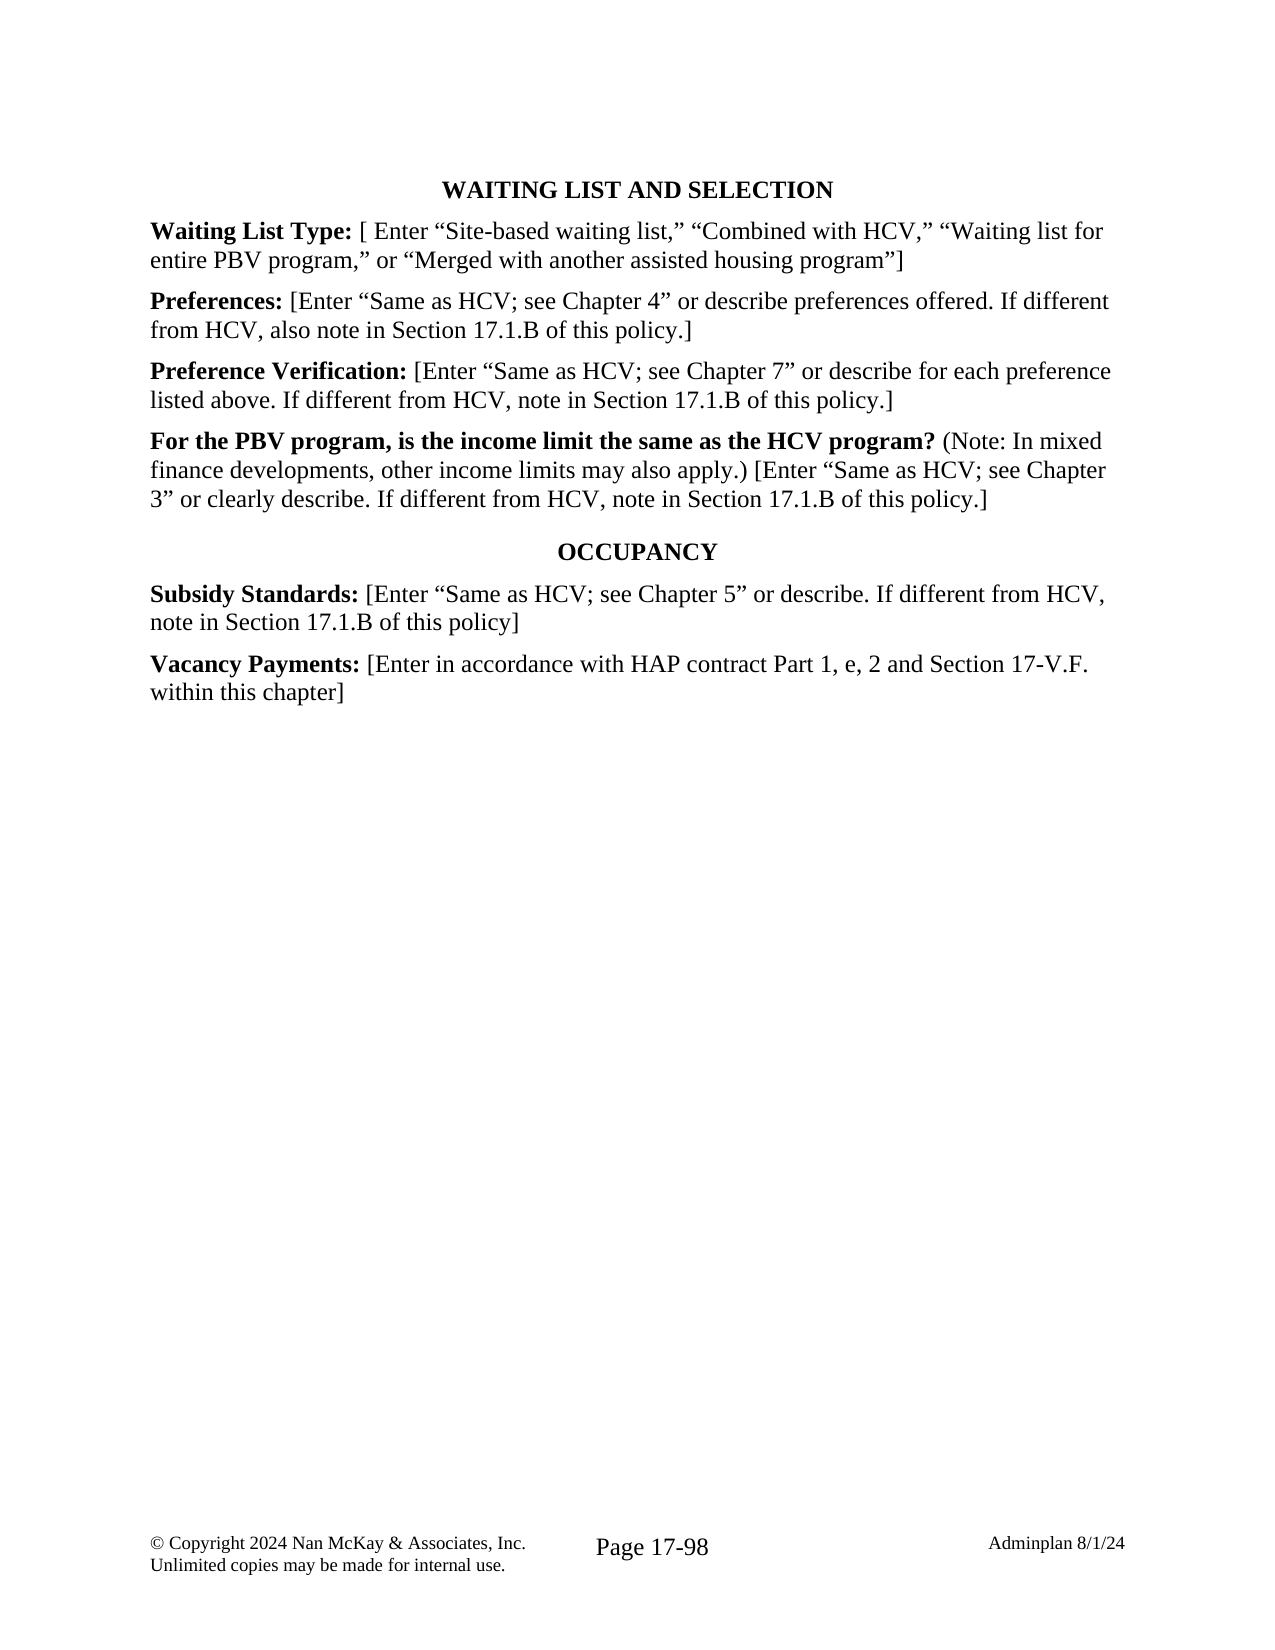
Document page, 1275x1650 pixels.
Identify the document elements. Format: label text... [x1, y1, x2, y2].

text Vacancy Payments: [Enter in accordance with HAP contract Part 1, e, 2 and Section 17-V.F. within this chapter] [150, 649, 1125, 706]
text For the PBV program, is the income limit the same as the HCV program? (Note: In mixed finance developments, other income limits may also apply.) [Enter “Same as HCV; see Chapter 3” or clearly describe. If different from HCV, note in Section 17.1.B of this policy.] [150, 426, 1125, 512]
text Subsidy Standards: [Enter “Same as HCV; see Chapter 5” or describe. If different from HCV, note in Section 17.1.B of this policy] [150, 579, 1125, 636]
text OCCUPANCY [150, 537, 1125, 566]
text WAITING LIST AND SELECTION [150, 175, 1125, 204]
text Preference Verification: [Enter “Same as HCV; see Chapter 7” or describe for each preference listed above. If different from HCV, note in Section 17.1.B of this policy.] [150, 356, 1125, 414]
text Preferences: [Enter “Same as HCV; see Chapter 4” or describe preferences offered. If different from HCV, also note in Section 17.1.B of this policy.] [150, 286, 1125, 344]
text Waiting List Type: [ Enter “Site-based waiting list,” “Combined with HCV,” “Waiting list for entire PBV program,” or “Merged with another assisted housing program”] [150, 216, 1125, 274]
